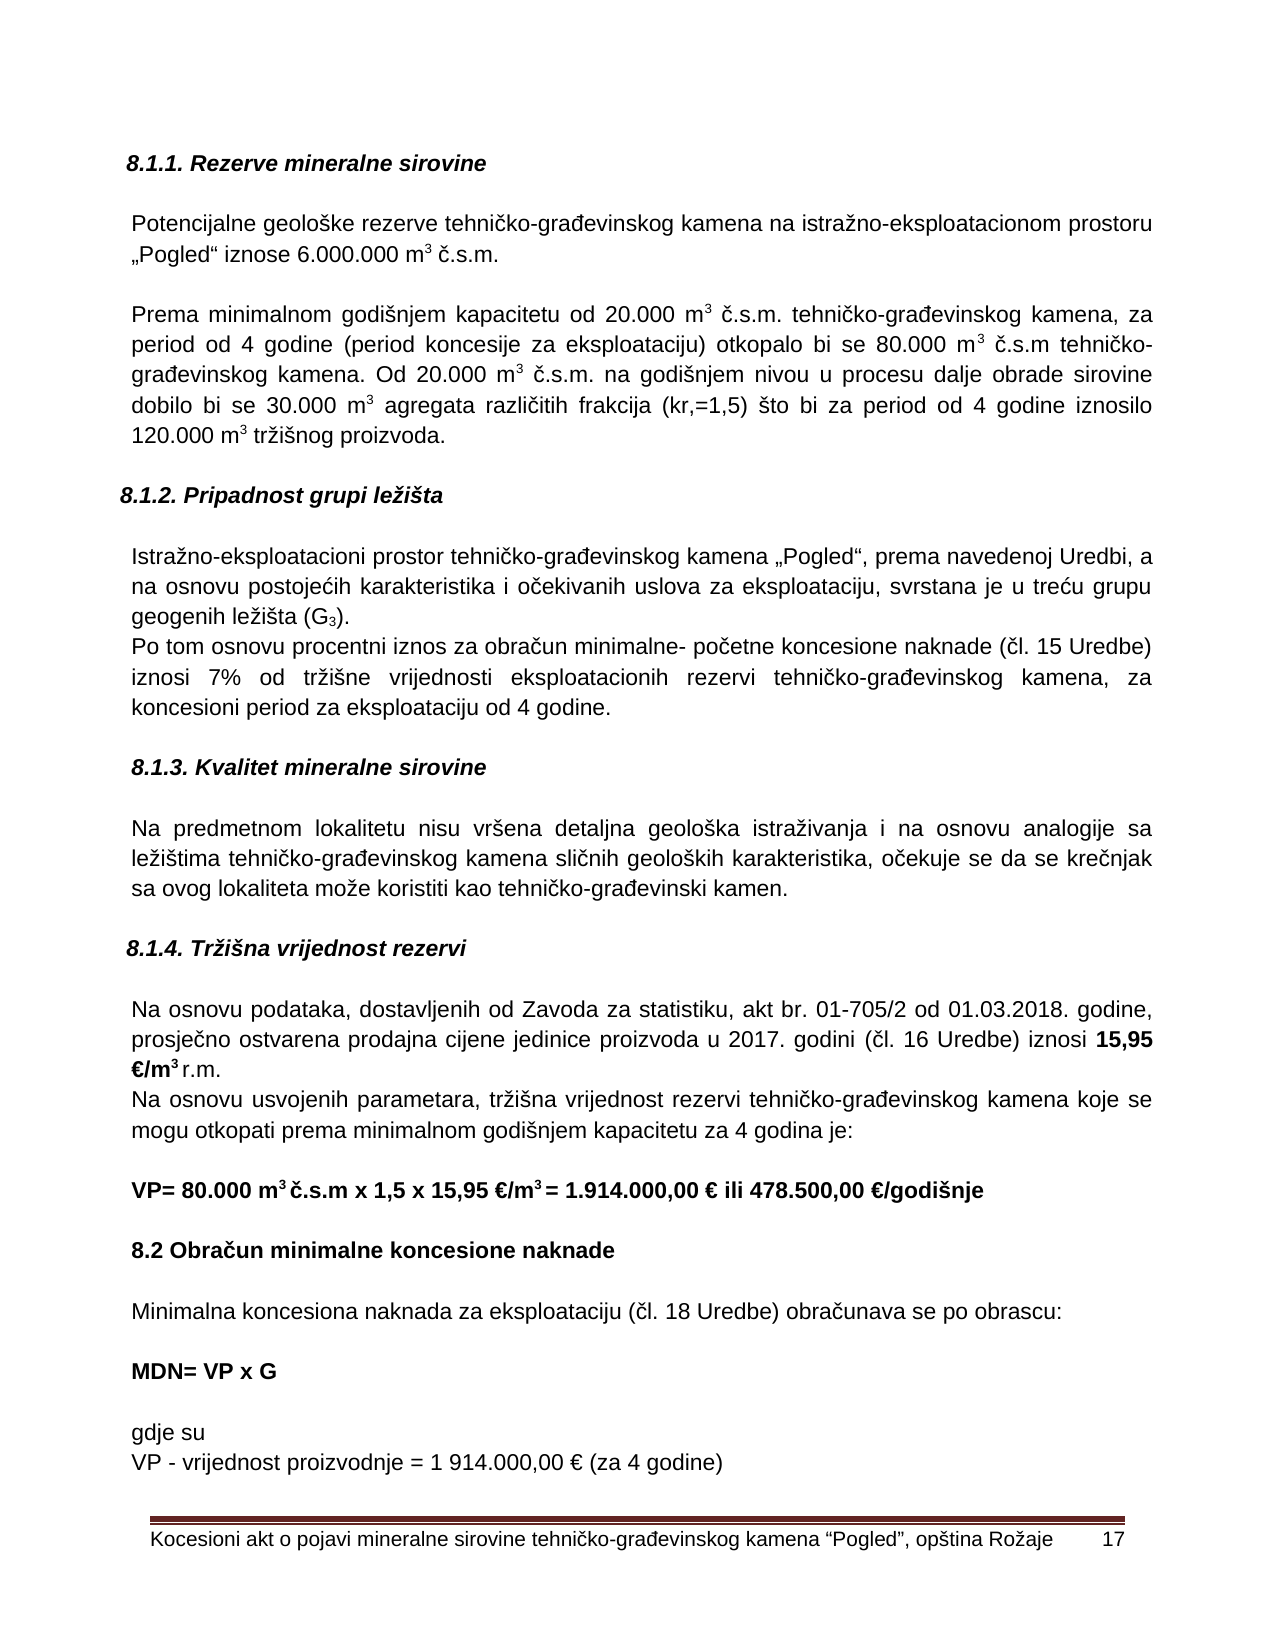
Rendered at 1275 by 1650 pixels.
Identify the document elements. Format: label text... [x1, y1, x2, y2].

text Prema minimalnom godišnjem kapacitetu od 20.000 m3 č.s.m. tehničko-građevinskog kamena, za period od 4 godine (period koncesije za eksploataciju) otkopalo bi se 80.000 m3 č.s.m tehničko-građevinskog kamena. Od 20.000 m3 č.s.m. na godišnjem nivou u procesu dalje obrade sirovine dobilo bi se 30.000 m3 agregata različitih frakcija (kr,=1,5) što bi za period od 4 godine iznosilo 120.000 m3 tržišnog proizvoda. [131, 301, 1153, 448]
text Minimalna koncesiona naknada za eksploataciju (čl. 18 Uredbe) obračunava se po obrascu: [131, 1298, 1153, 1324]
subtitle 8.1.4. Tržišna vrijednost rezervi [56, 935, 1153, 962]
text Na osnovu podataka, dostavljenih od Zavoda za statistiku, akt br. 01-705/2 od 01.03.2018. godine, prosječno ostvarena prodajna cijene jedinice proizvoda u 2017. godini (čl. 16 Uredbe) iznosi 15,95 €/m3 r.m. [131, 996, 1153, 1083]
text Na osnovu usvojenih parametara, tržišna vrijednost rezervi tehničko-građevinskog kamena koje se mogu otkopati prema minimalnom godišnjem kapacitetu za 4 godina je: [131, 1086, 1153, 1143]
text Na predmetnom lokalitetu nisu vršena detaljna geološka istraživanja i na osnovu analogije sa ležištima tehničko-građevinskog kamena sličnih geoloških karakteristika, očekuje se da se krečnjak sa ovog lokaliteta može koristiti kao tehničko-građevinski kamen. [131, 814, 1153, 901]
text Potencijalne geološke rezerve tehničko-građevinskog kamena na istražno-eksploatacionom prostoru „Pogled“ iznose 6.000.000 m3 č.s.m. [131, 210, 1153, 267]
text 8.1.3. Kvalitet mineralne sirovine [131, 754, 1153, 781]
subtitle 8.1.2. Pripadnost grupi ležišta [56, 482, 1153, 509]
subtitle 8.2 Obračun minimalne koncesione naknade [131, 1237, 1153, 1264]
text MDN= VP x G [131, 1358, 1153, 1385]
text gdje su [131, 1419, 1153, 1445]
text VP - vrijednost proizvodnje = 1 914.000,00 € (za 4 godine) [131, 1449, 1153, 1475]
text VP= 80.000 m3 č.s.m x 1,5 x 15,95 €/m3 = 1.914.000,00 € ili 478.500,00 €/godišnje [131, 1177, 1153, 1203]
subtitle 8.1.1. Rezerve mineralne sirovine [56, 150, 1153, 176]
text Po tom osnovu procentni iznos za obračun minimalne- početne koncesione naknade (čl. 15 Uredbe) iznosi 7% od tržišne vrijednosti eksploatacionih rezervi tehničko-građevinskog kamena, za koncesioni period za eksploataciju od 4 godine. [131, 633, 1153, 720]
text Istražno-eksploatacioni prostor tehničko-građevinskog kamena „Pogled“, prema navedenoj Uredbi, a na osnovu postojećih karakteristika i očekivanih uslova za eksploataciju, svrstana je u treću grupu geogenih ležišta (G3). [131, 543, 1153, 629]
